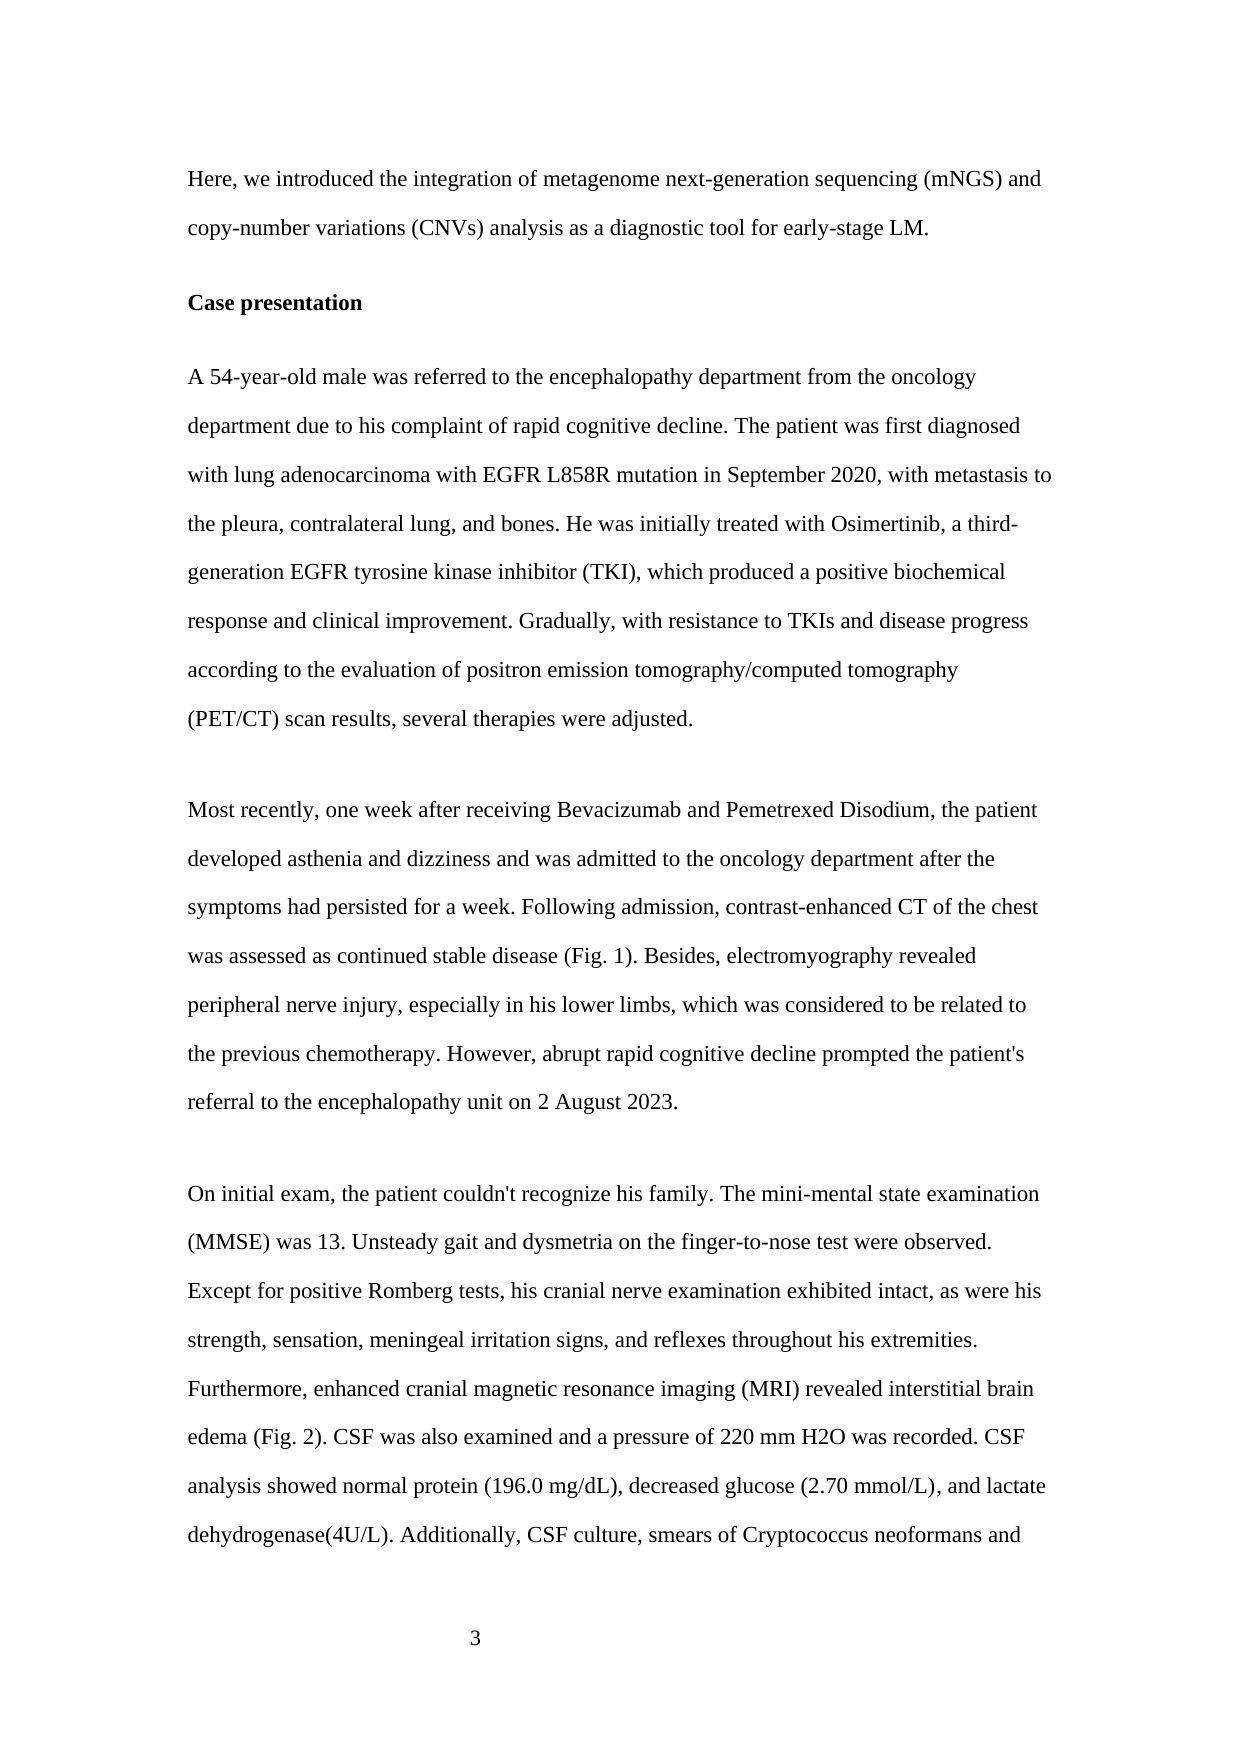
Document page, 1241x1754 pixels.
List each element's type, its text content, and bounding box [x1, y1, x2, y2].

subtitle Here, we introduced the integration of metagenome next-generation sequencing (mNGS) and copy-number variations (CNVs) analysis as a diagnostic tool for early-stage LM. [187, 162, 1053, 243]
subtitle A 54-year-old male was referred to the encephalopathy department from the oncology department due to his complaint of rapid cognitive decline. The patient was first diagnosed with lung adenocarcinoma with EGFR L858R mutation in September 2020, with metastasis to the pleura, contralateral lung, and bones. He was initially treated with Osimertinib, a third-generation EGFR tyrosine kinase inhibitor (TKI), which produced a positive biochemical response and clinical improvement. Gradually, with resistance to TKIs and disease progress according to the evaluation of positron emission tomography/computed tomography (PET/CT) scan results, several therapies were adjusted. [187, 360, 1053, 734]
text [187, 1177, 1053, 1550]
subtitle Case presentation [187, 286, 1053, 318]
subtitle Most recently, one week after receiving Bevacizumab and Pemetrexed Disodium, the patient developed asthenia and dizziness and was admitted to the oncology department after the symptoms had persisted for a week. Following admission, contrast-enhanced CT of the chest was assessed as continued stable disease (Fig. 1). Besides, electromyography revealed peripheral nerve injury, especially in his lower limbs, which was considered to be related to the previous chemotherapy. However, abrupt rapid cognitive decline prompted the patient's referral to the encephalopathy unit on 2 August 2023. [187, 793, 1053, 1118]
